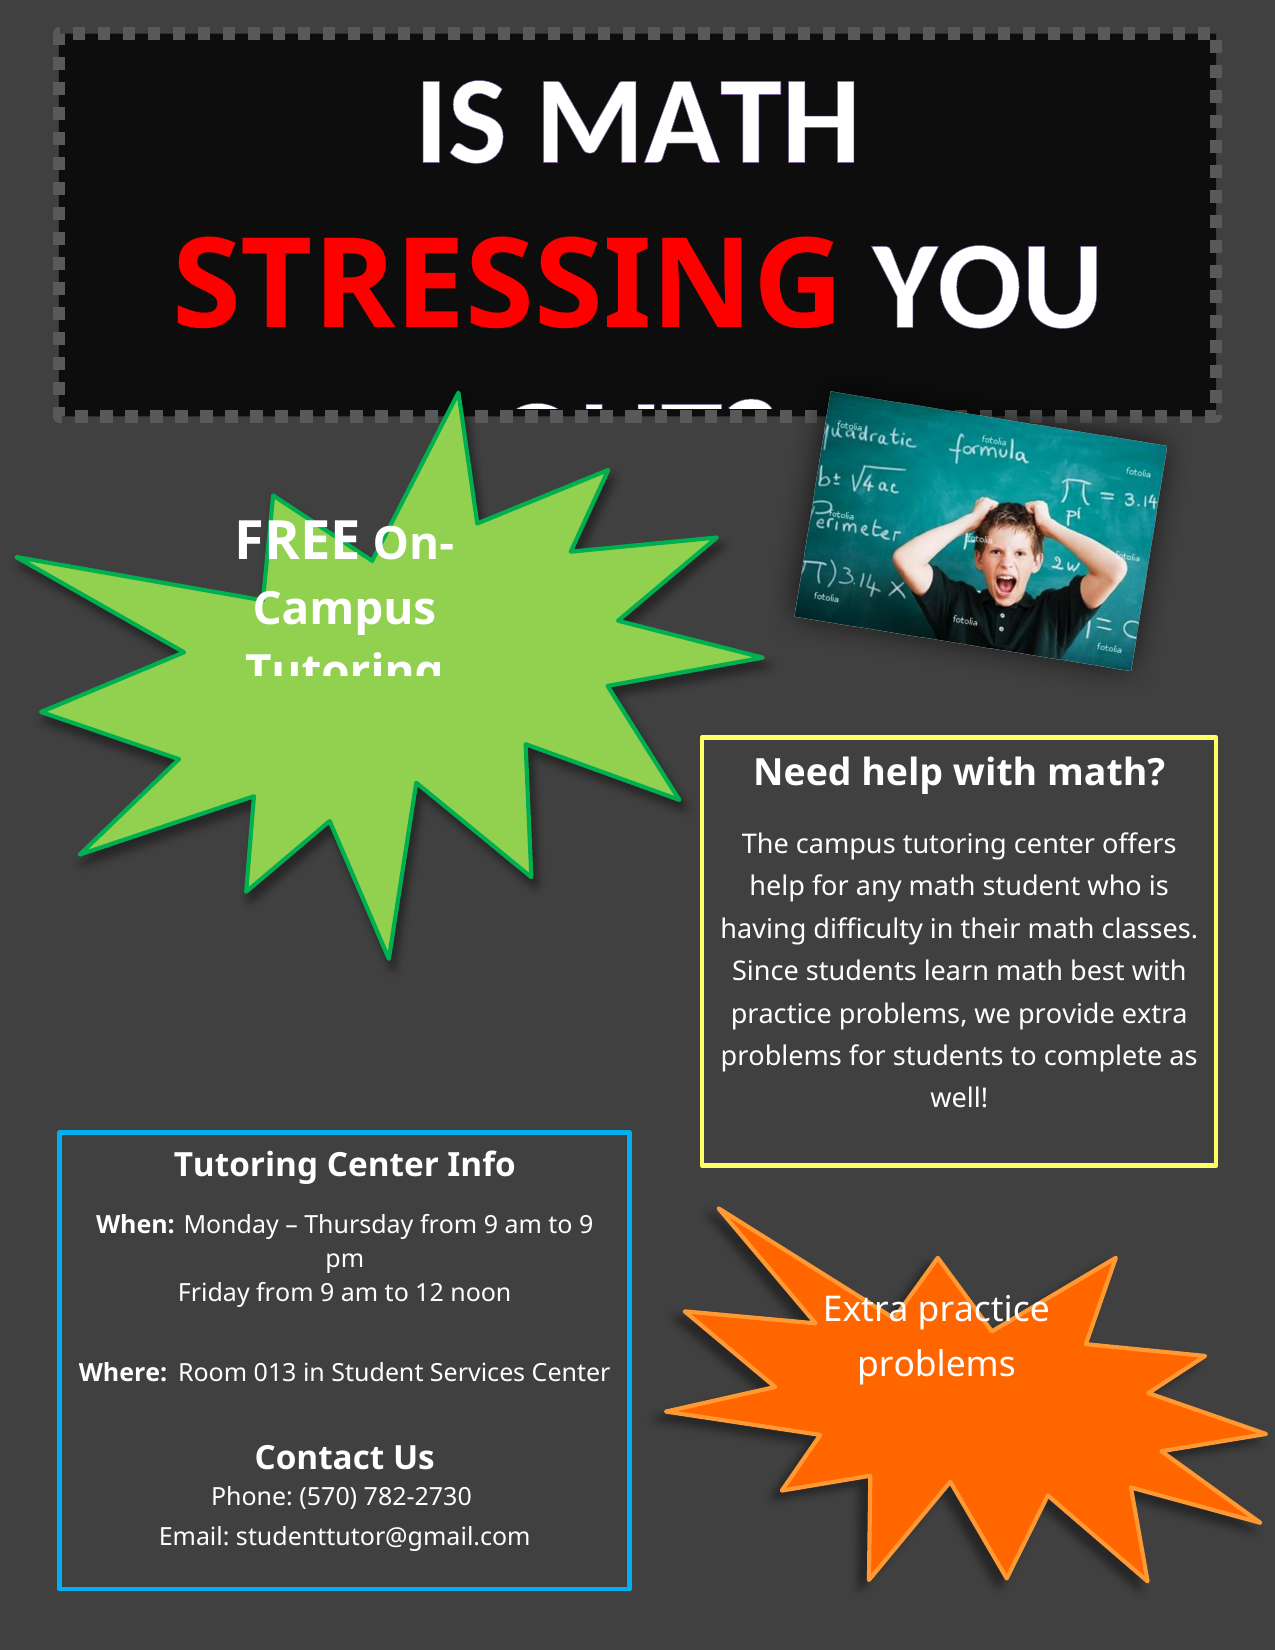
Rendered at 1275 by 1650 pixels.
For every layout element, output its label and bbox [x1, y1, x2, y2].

picture [795, 392, 1167, 670]
